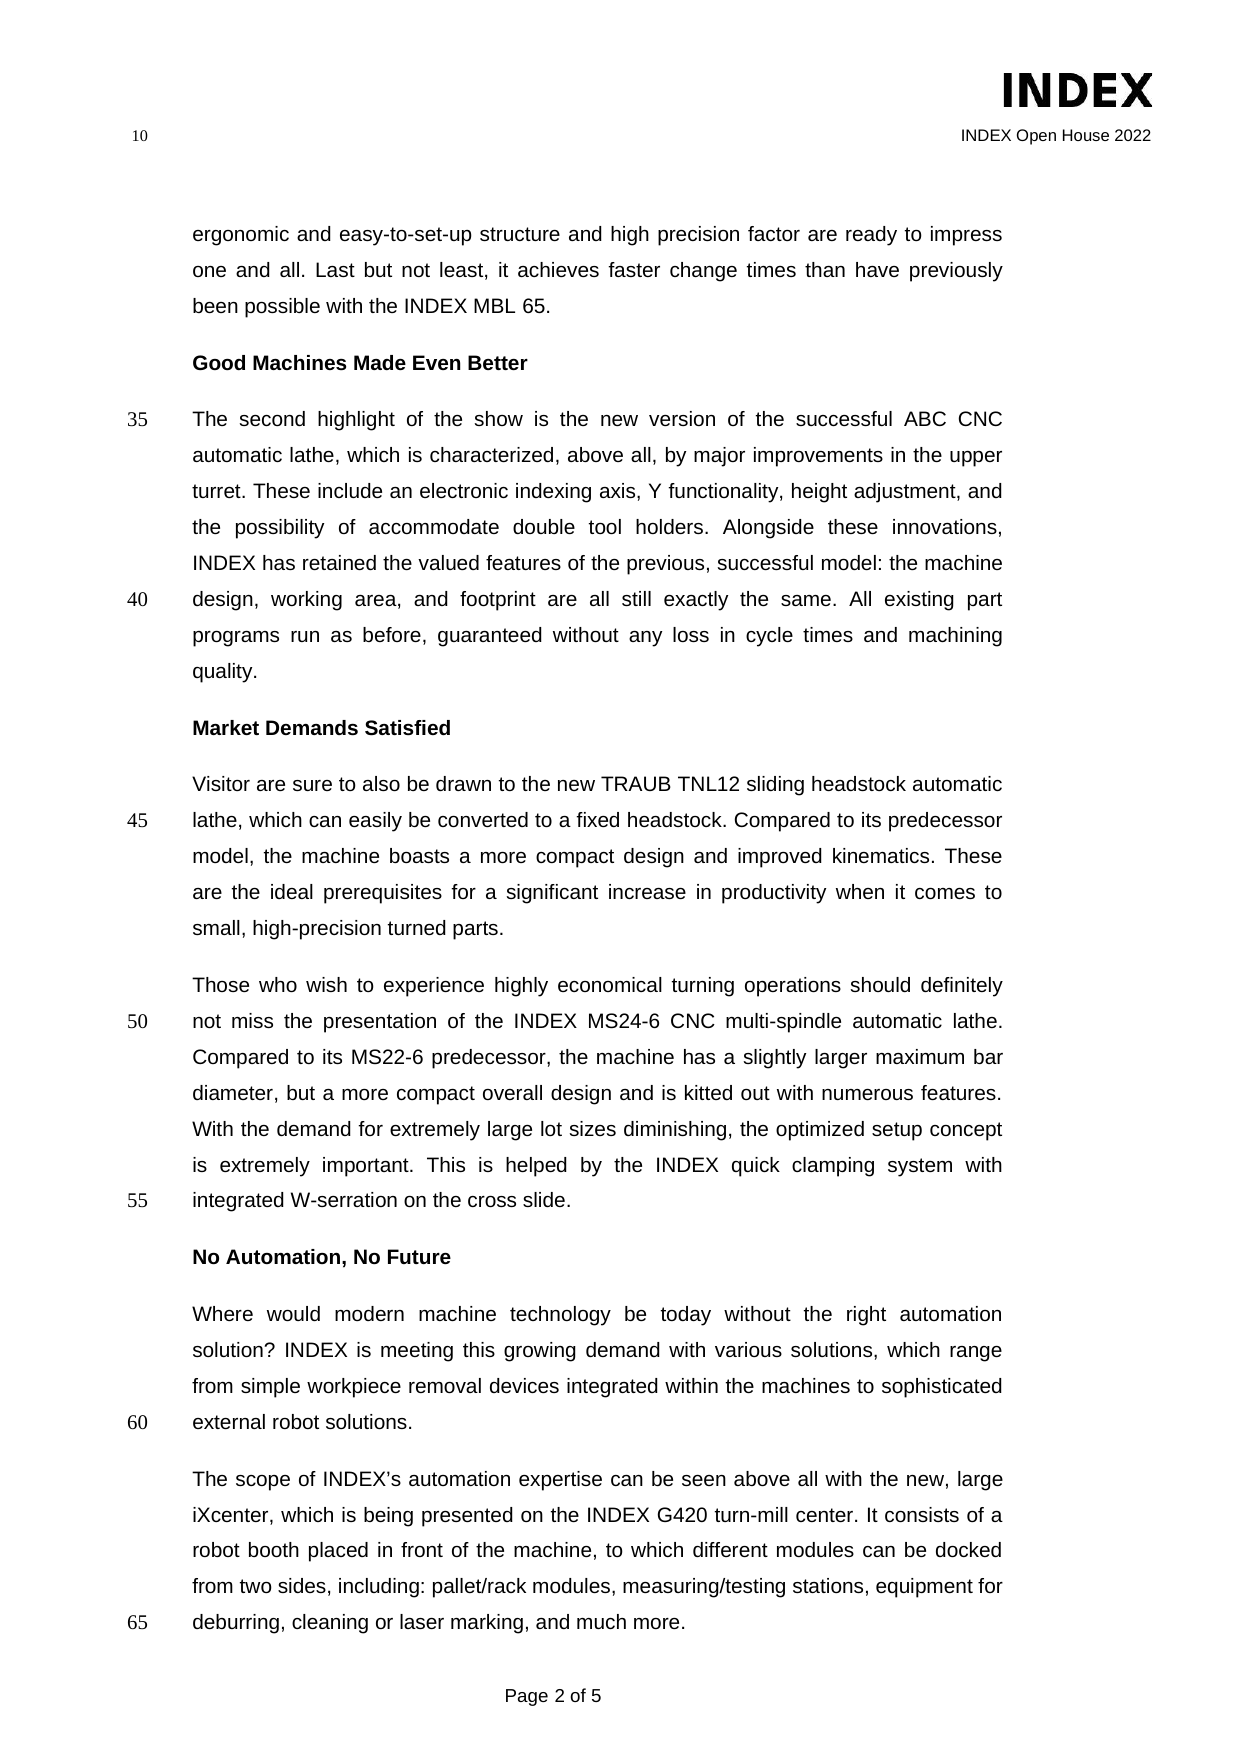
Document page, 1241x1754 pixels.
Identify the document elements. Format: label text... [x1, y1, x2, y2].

text The second highlight of the show is the new version of the successful ABC CNC automatic lathe, which is characterized, above all, by major improvements in the upper turret. These include an electronic indexing axis, Y functionality, height adjustment, and the possibility of accommodate double tool holders. Alongside these innovations, INDEX has retained the valued features of the previous, successful model: the machine design, working area, and footprint are all still exactly the same. All existing part programs run as before, guaranteed without any loss in cycle times and machining quality. [192, 407, 1004, 683]
text No Automation, No Future [192, 1245, 1004, 1269]
text Where would modern machine technology be today without the right automation solution? INDEX is meeting this growing demand with various solutions, which range from simple workpiece removal devices integrated within the machines to sophisticated external robot solutions. [192, 1302, 1004, 1434]
text The scope of INDEX’s automation expertise can be seen above all with the new, large iXcenter, which is being presented on the INDEX G420 turn-mill center. It consists of a robot booth placed in front of the machine, to which different modules can be docked from two sides, including: pallet/rack modules, measuring/testing stations, equipment for deburring, cleaning or laser marking, and much more. [192, 1466, 1004, 1634]
picture [1003, 73, 1153, 107]
text Those who wish to experience highly economical turning operations should definitely not miss the presentation of the INDEX MS24-6 CNC multi-spindle automatic lathe. Compared to its MS22-6 predecessor, the machine has a slightly larger maximum bar diameter, but a more compact overall design and is kitted out with numerous features. With the demand for extremely large lot sizes diminishing, the optimized setup concept is extremely important. This is helped by the INDEX quick clamping system with integrated W-serration on the cross slide. [192, 973, 1004, 1212]
text Market Demands Satisfied [192, 715, 1004, 739]
text Visitor are sure to also be drawn to the new TRAUB TNL12 sliding headstock automatic lathe, which can easily be converted to a fixed headstock. Compared to its predecessor model, the machine boasts a more compact design and improved kinematics. These are the ideal prerequisites for a significant increase in productivity when it comes to small, high-precision turned parts. [192, 772, 1004, 940]
text Good Machines Made Even Better [192, 350, 1004, 374]
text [192, 222, 1004, 317]
